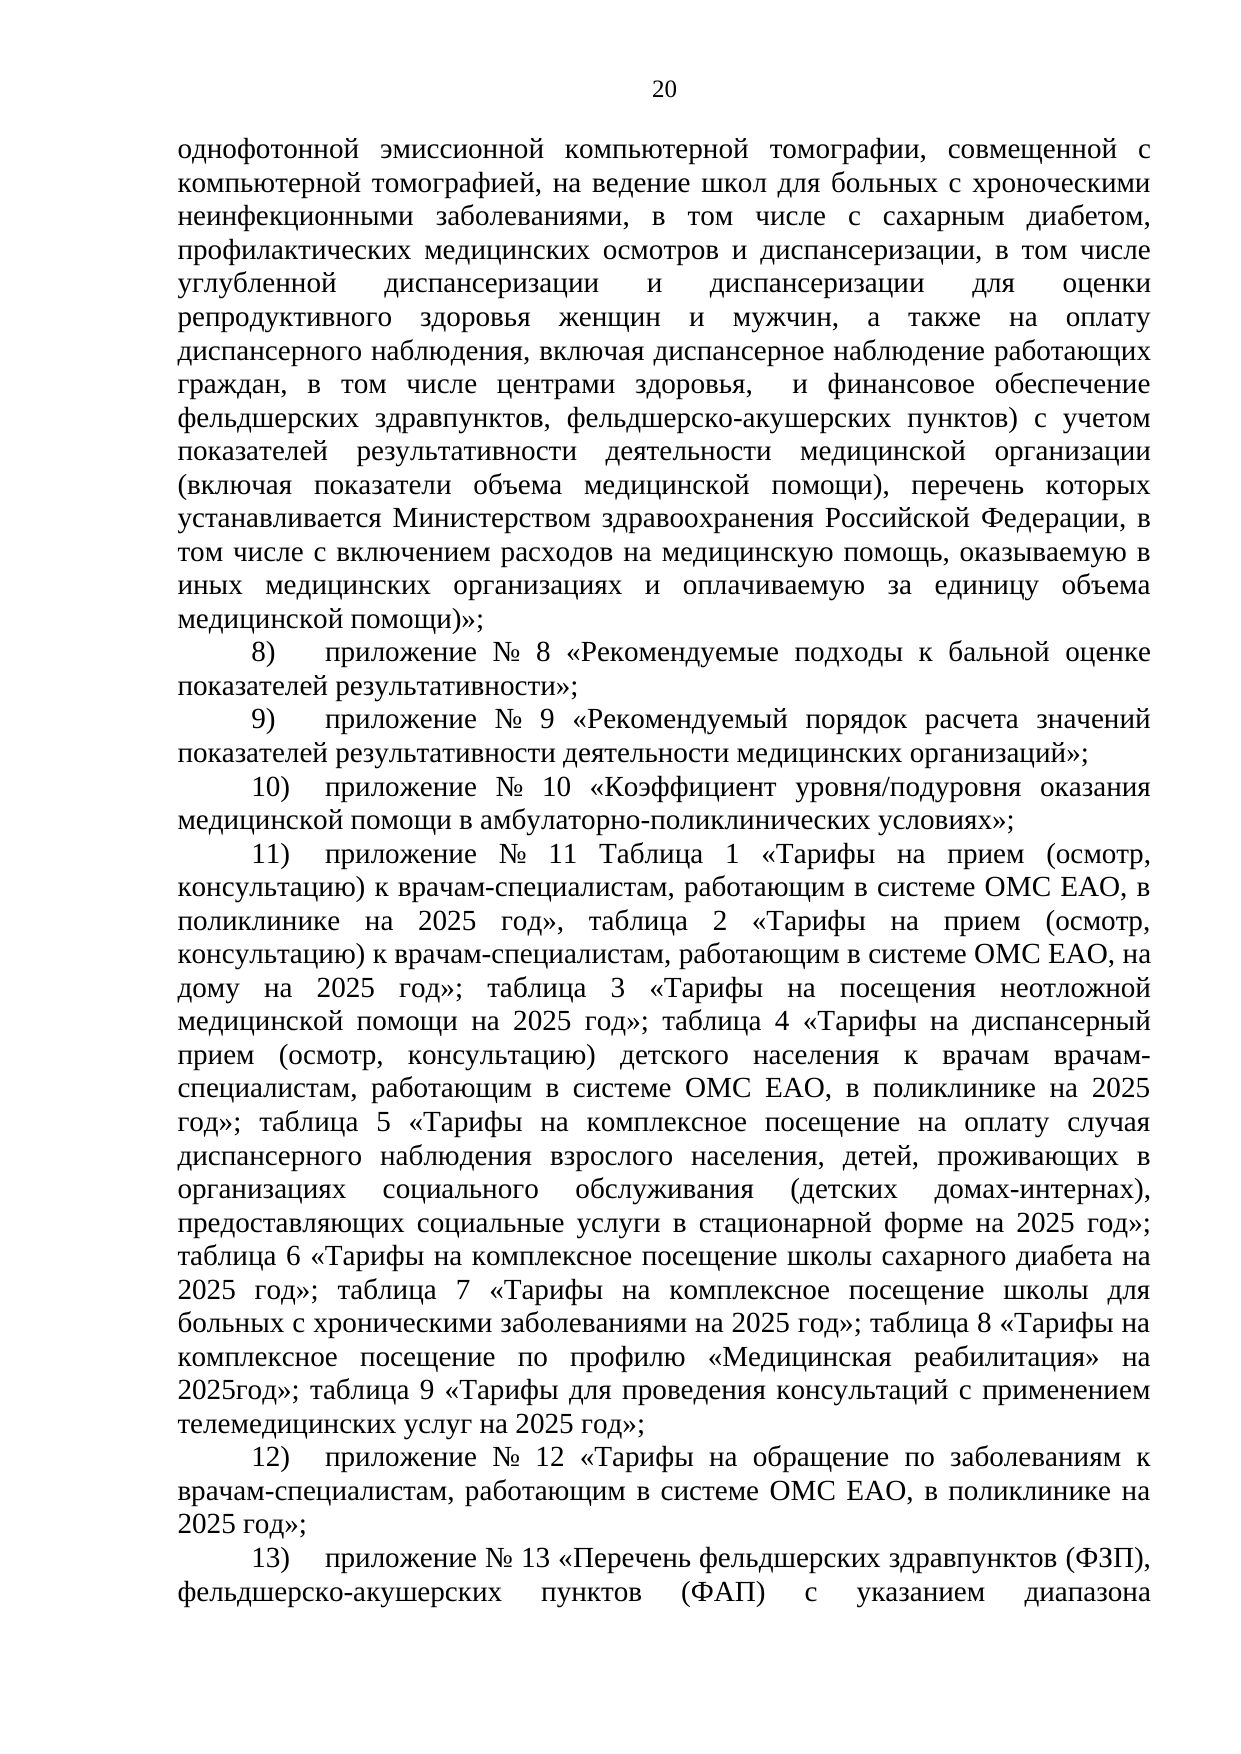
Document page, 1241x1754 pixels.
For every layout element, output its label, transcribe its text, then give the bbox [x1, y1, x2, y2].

list приложение № 9 «Рекомендуемый порядок расчета значений показателей результативности деятельности медицинских организаций»; [177, 702, 1152, 769]
list приложение № 12 «Тарифы на обращение по заболеваниям к врачам-специалистам, работающим в системе ОМС ЕАО, в поликлинике на 2025 год»; [177, 1439, 1152, 1540]
list приложение № 8 «Рекомендуемые подходы к бальной оценке показателей результативности»; [177, 634, 1152, 702]
list приложение № 10 «Коэффициент уровня/подуровня оказания медицинской помощи в амбулаторно-поликлинических условиях»; [177, 769, 1152, 836]
list приложение № 11 Таблица 1 «Тарифы на прием (осмотр, консультацию) к врачам-специалистам, работающим в системе ОМС ЕАО, в поликлинике на 2025 год», таблица 2 «Тарифы на прием (осмотр, консультацию) к врачам-специалистам, работающим в системе ОМС ЕАО, на дому на 2025 год»; таблица 3 «Тарифы на посещения неотложной медицинской помощи на 2025 год»; таблица 4 «Тарифы на диспансерный прием (осмотр, консультацию) детского населения к врачам врачам-специалистам, работающим в системе ОМС ЕАО, в поликлинике на 2025 год»; таблица 5 «Тарифы на комплексное посещение на оплату случая диспансерного наблюдения взрослого населения, детей, проживающих в организациях социального обслуживания (детских домах-интернах), предоставляющих социальные услуги в стационарной форме на 2025 год»; таблица 6 «Тарифы на комплексное посещение школы сахарного диабета на 2025 год»; таблица 7 «Тарифы на комплексное посещение школы для больных с хроническими заболеваниями на 2025 год»; таблица 8 «Тарифы на комплексное посещение по профилю «Медицинская реабилитация» на 2025год»; таблица 9 «Тарифы для проведения консультаций с применением телемедицинских услуг на 2025 год»; [177, 836, 1152, 1439]
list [177, 1540, 1152, 1607]
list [177, 131, 1152, 634]
